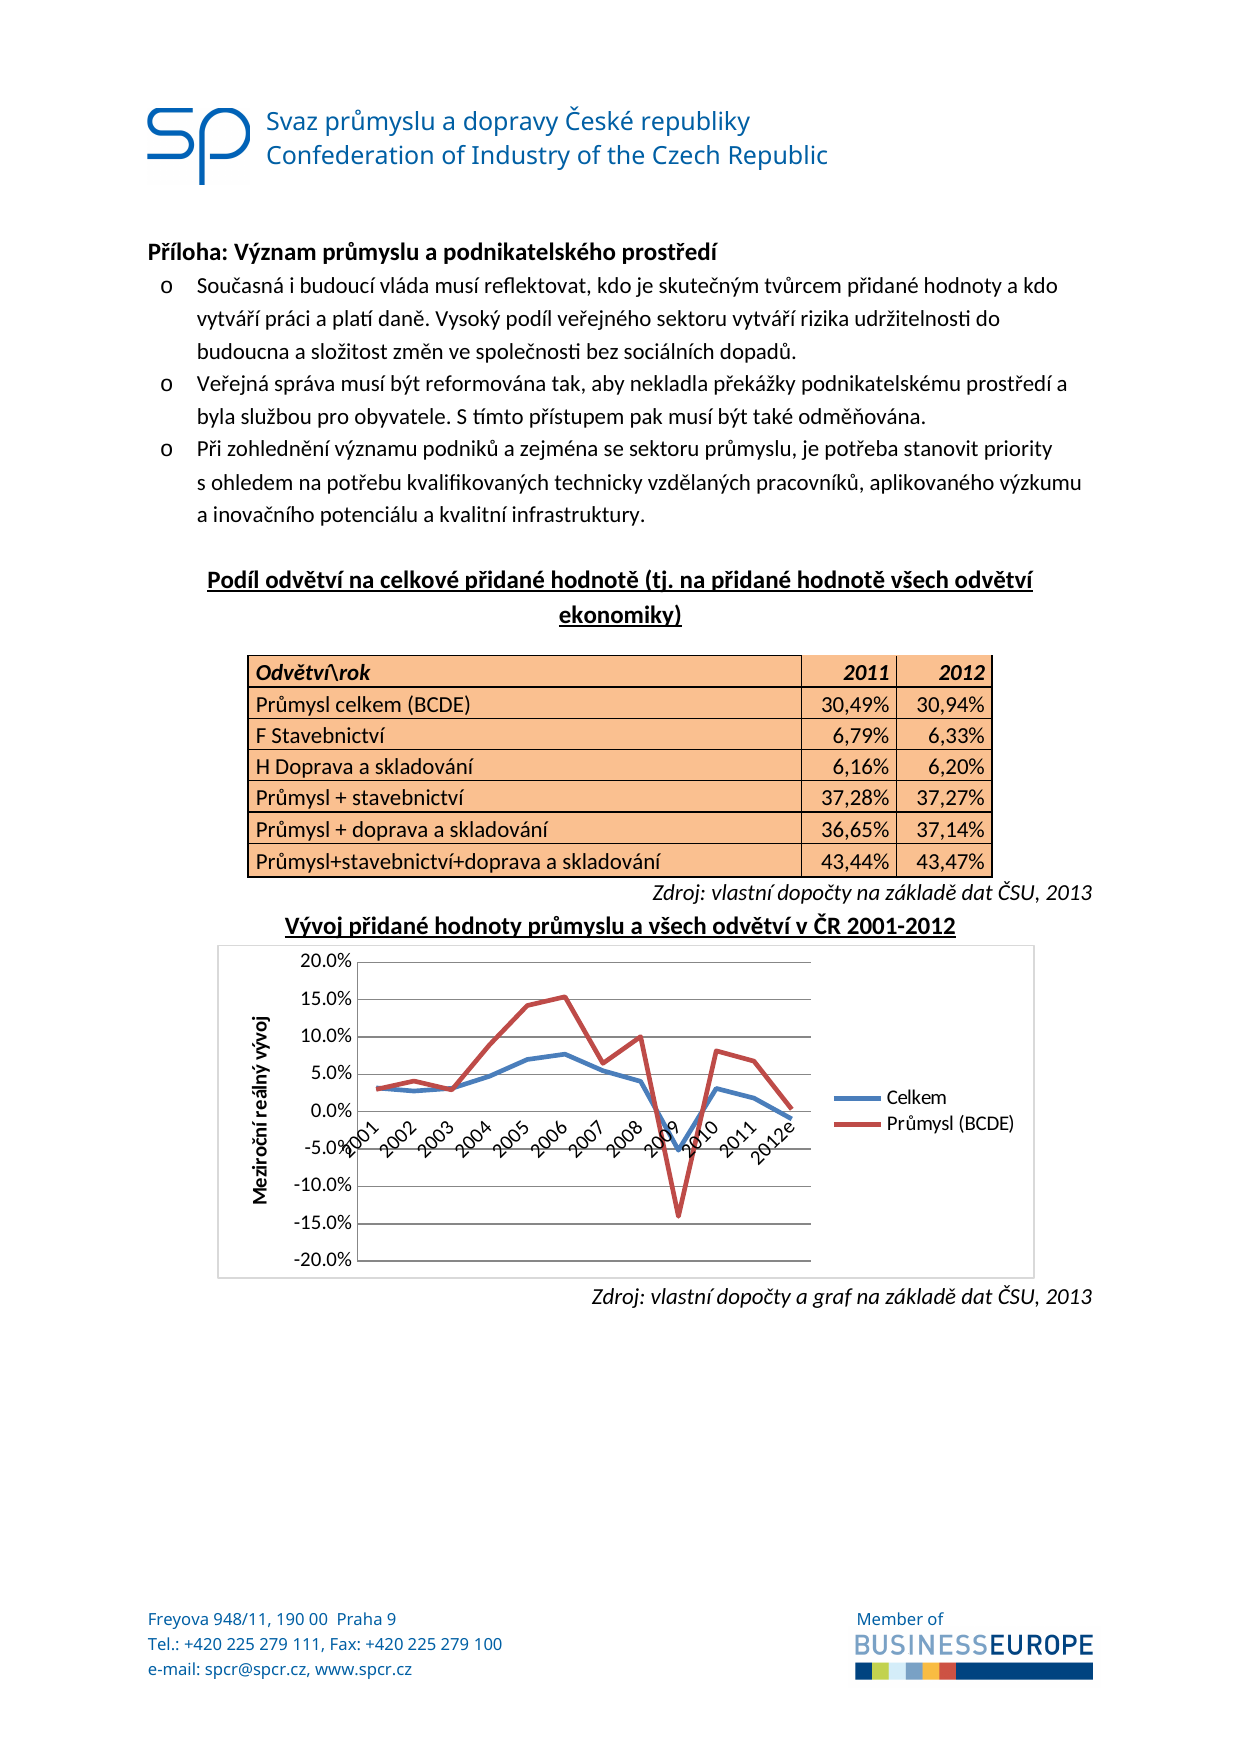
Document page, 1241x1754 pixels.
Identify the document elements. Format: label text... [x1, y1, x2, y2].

table_cell Průmysl celkem (BCDE) [249, 688, 801, 718]
text Zdroj: vlastní dopočty na základě dat ČSU, 2013 [234, 878, 1092, 906]
table_cell 6,79% [802, 719, 896, 749]
list Veřejná správa musí být reformována tak, aby nekladla překážky podnikatelskému prostředí a byla službou pro obyvatele. S tímto přístupem pak musí být také odměňována. [159, 369, 1092, 430]
table_header Odvětví\rok [249, 656, 801, 686]
text Podíl odvětví na celkové přidané hodnotě (tj. na přidané hodnotě všech odvětví ekonomiky) [148, 564, 1092, 630]
table_cell 43,44% [802, 844, 896, 876]
table_cell Průmysl + doprava a skladování [249, 813, 801, 843]
table_cell 37,28% [802, 781, 896, 811]
table_cell 6,33% [897, 719, 991, 749]
picture [147, 108, 250, 185]
table_cell 6,20% [897, 750, 991, 780]
text Vývoj přidané hodnoty průmyslu a všech odvětví v ČR 2001-2012 [148, 910, 1092, 940]
table_cell 30,94% [897, 688, 991, 718]
table_cell 6,16% [802, 750, 896, 780]
table_cell 36,65% [802, 813, 896, 843]
table_header 2011 [802, 655, 896, 686]
table_cell Průmysl+stavebnictví+doprava a skladování [249, 844, 801, 876]
table_header 2012 [896, 655, 991, 686]
list Při zohlednění významu podniků a zejména se sektoru průmyslu, je potřeba stanovit priority s ohledem na potřebu kvalifikovaných technicky vzdělaných pracovníků, aplikovaného výzkumu a inovačního potenciálu a kvalitní infrastruktury. [159, 434, 1092, 528]
picture [847, 1626, 1101, 1688]
table_cell 30,49% [802, 688, 896, 718]
table_cell 43,47% [897, 844, 991, 876]
table_cell 37,14% [897, 813, 991, 843]
list Současná i budoucí vláda musí reflektovat, kdo je skutečným tvůrcem přidané hodnoty a kdo vytváří práci a platí daně. Vysoký podíl veřejného sektoru vytváří rizika udržitelnosti do budoucna a složitost změn ve společnosti bez sociálních dopadů. [159, 271, 1092, 365]
table_cell 37,27% [897, 781, 991, 811]
text Příloha: Význam průmyslu a podnikatelského prostředí [148, 236, 1092, 267]
table_cell F Stavebnictví [249, 719, 801, 749]
text Zdroj: vlastní dopočty a graf na základě dat ČSU, 2013 [234, 1282, 1092, 1310]
table_cell H Doprava a skladování [249, 750, 801, 780]
table_cell Průmysl + stavebnictví [249, 781, 801, 811]
